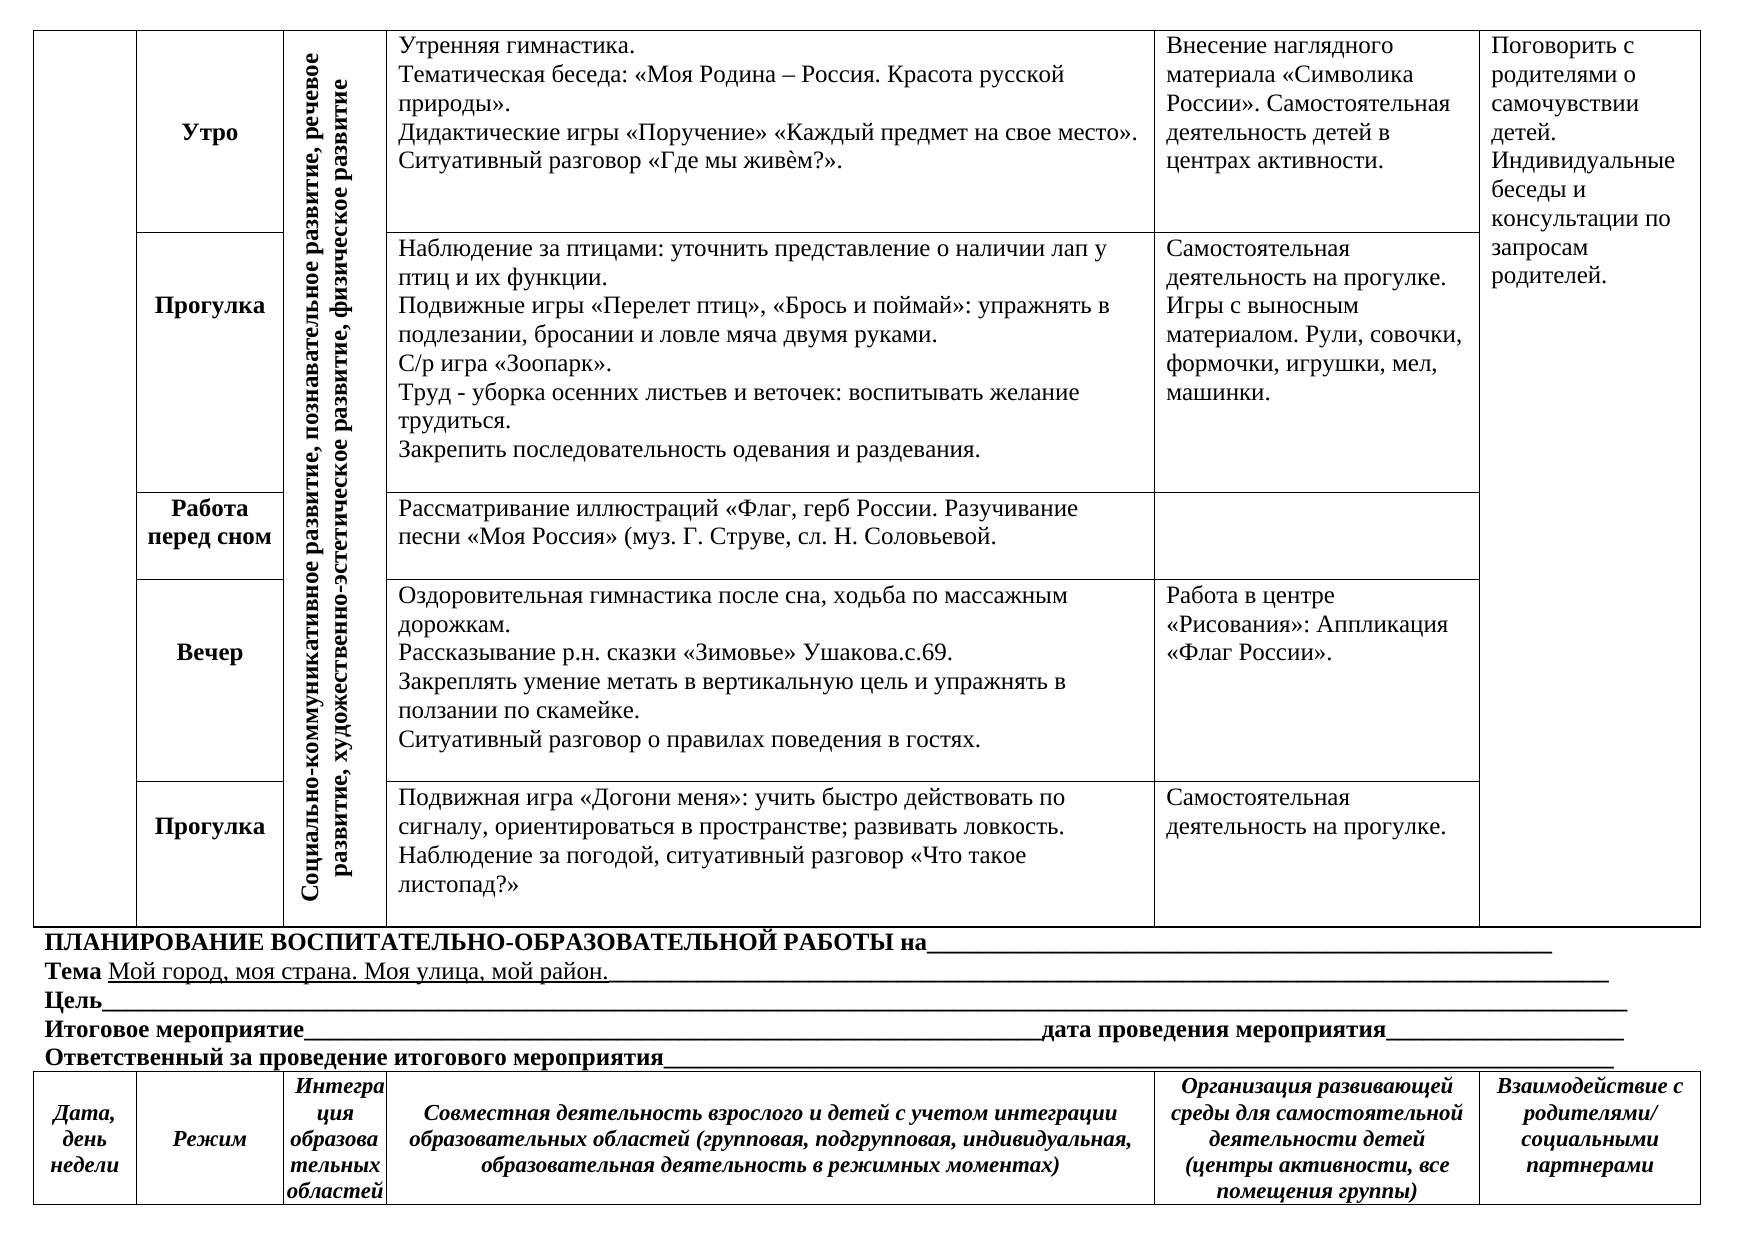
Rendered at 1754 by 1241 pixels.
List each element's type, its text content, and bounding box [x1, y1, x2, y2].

text Ответственный за проведение итогового мероприятия____________________________________________________________________________ [44, 1042, 1713, 1071]
table_cell [1155, 493, 1479, 579]
table_header Дата, день недели [34, 1072, 136, 1204]
table_header Организация развивающей среды для самостоятельной деятельности детей (центры активности, все помещения группы) [1155, 1072, 1479, 1204]
table_cell Работа перед сном [137, 493, 283, 579]
table_header Взаимодействие с родителями/ социальными партнерами [1480, 1072, 1700, 1204]
table_cell Работа в центре «Рисования»: Аппликация «Флаг России». [1155, 580, 1479, 781]
text Тема Мой город, моя страна. Моя улица, мой район.________________________________________________________________________________ [44, 956, 1713, 985]
table_cell Утро [137, 31, 283, 232]
text ПЛАНИРОВАНИЕ ВОСПИТАТЕЛЬНО-ОБРАЗОВАТЕЛЬНОЙ РАБОТЫ на__________________________________________________ [44, 927, 1713, 956]
table_cell Социально-коммуникативное развитие, познавательное развитие, речевое развитие, художественно-эстетическое развитие, физическое развитие [284, 31, 386, 926]
table_cell Вечер [137, 580, 283, 781]
text Цель__________________________________________________________________________________________________________________________ [44, 985, 1713, 1014]
table_cell [34, 31, 136, 926]
table_header Интеграция образовательных областей [284, 1072, 386, 1204]
table_header Совместная деятельность взрослого и детей с учетом интеграции образовательных областей (групповая, подгрупповая, индивидуальная, образовательная деятельность в режимных моментах) [387, 1072, 1154, 1204]
table_cell Наблюдение за птицами: уточнить представление о наличии лап у птиц и их функции. Подвижные игры «Перелет птиц», «Брось и поймай»: упражнять в подлезании, бросании и ловле мяча двумя руками. С/р игра «Зоопарк». Труд - уборка осенних листьев и веточек: воспитывать желание трудиться. Закрепить последовательность одевания и раздевания. [387, 233, 1154, 492]
table_cell Внесение наглядного материала «Символика России». Самостоятельная деятельность детей в центрах активности. [1155, 31, 1479, 232]
table_cell Самостоятельная деятельность на прогулке. Игры с выносным материалом. Рули, совочки, формочки, игрушки, мел, машинки. [1155, 233, 1479, 492]
table_cell Поговорить с родителями о самочувствии детей. Индивидуальные беседы и консультации по запросам родителей. [1480, 31, 1700, 926]
table_cell Прогулка [137, 782, 283, 926]
table_cell Оздоровительная гимнастика после сна, ходьба по массажным дорожкам. Рассказывание р.н. сказки «Зимовье» Ушакова.с.69. Закреплять умение метать в вертикальную цель и упражнять в ползании по скамейке. Ситуативный разговор о правилах поведения в гостях. [387, 580, 1154, 781]
table_cell Подвижная игра «Догони меня»: учить быстро действовать по сигналу, ориентироваться в пространстве; развивать ловкость. Наблюдение за погодой, ситуативный разговор «Что такое листопад?» [387, 782, 1154, 926]
table_cell Утренняя гимнастика. Тематическая беседа: «Моя Родина – Россия. Красота русской природы». Дидактические игры «Поручение» «Каждый предмет на свое место». Ситуативный разговор «Где мы живѐм?». [387, 31, 1154, 232]
table_header Режим [137, 1072, 283, 1204]
table_cell Самостоятельная деятельность на прогулке. [1155, 782, 1479, 926]
text Итоговое мероприятие___________________________________________________________дата проведения мероприятия___________________ [44, 1014, 1713, 1042]
table_cell Прогулка [137, 233, 283, 492]
table_cell Рассматривание иллюстраций «Флаг, герб России. Разучивание песни «Моя Россия» (муз. Г. Струве, сл. Н. Соловьевой. [387, 493, 1154, 579]
